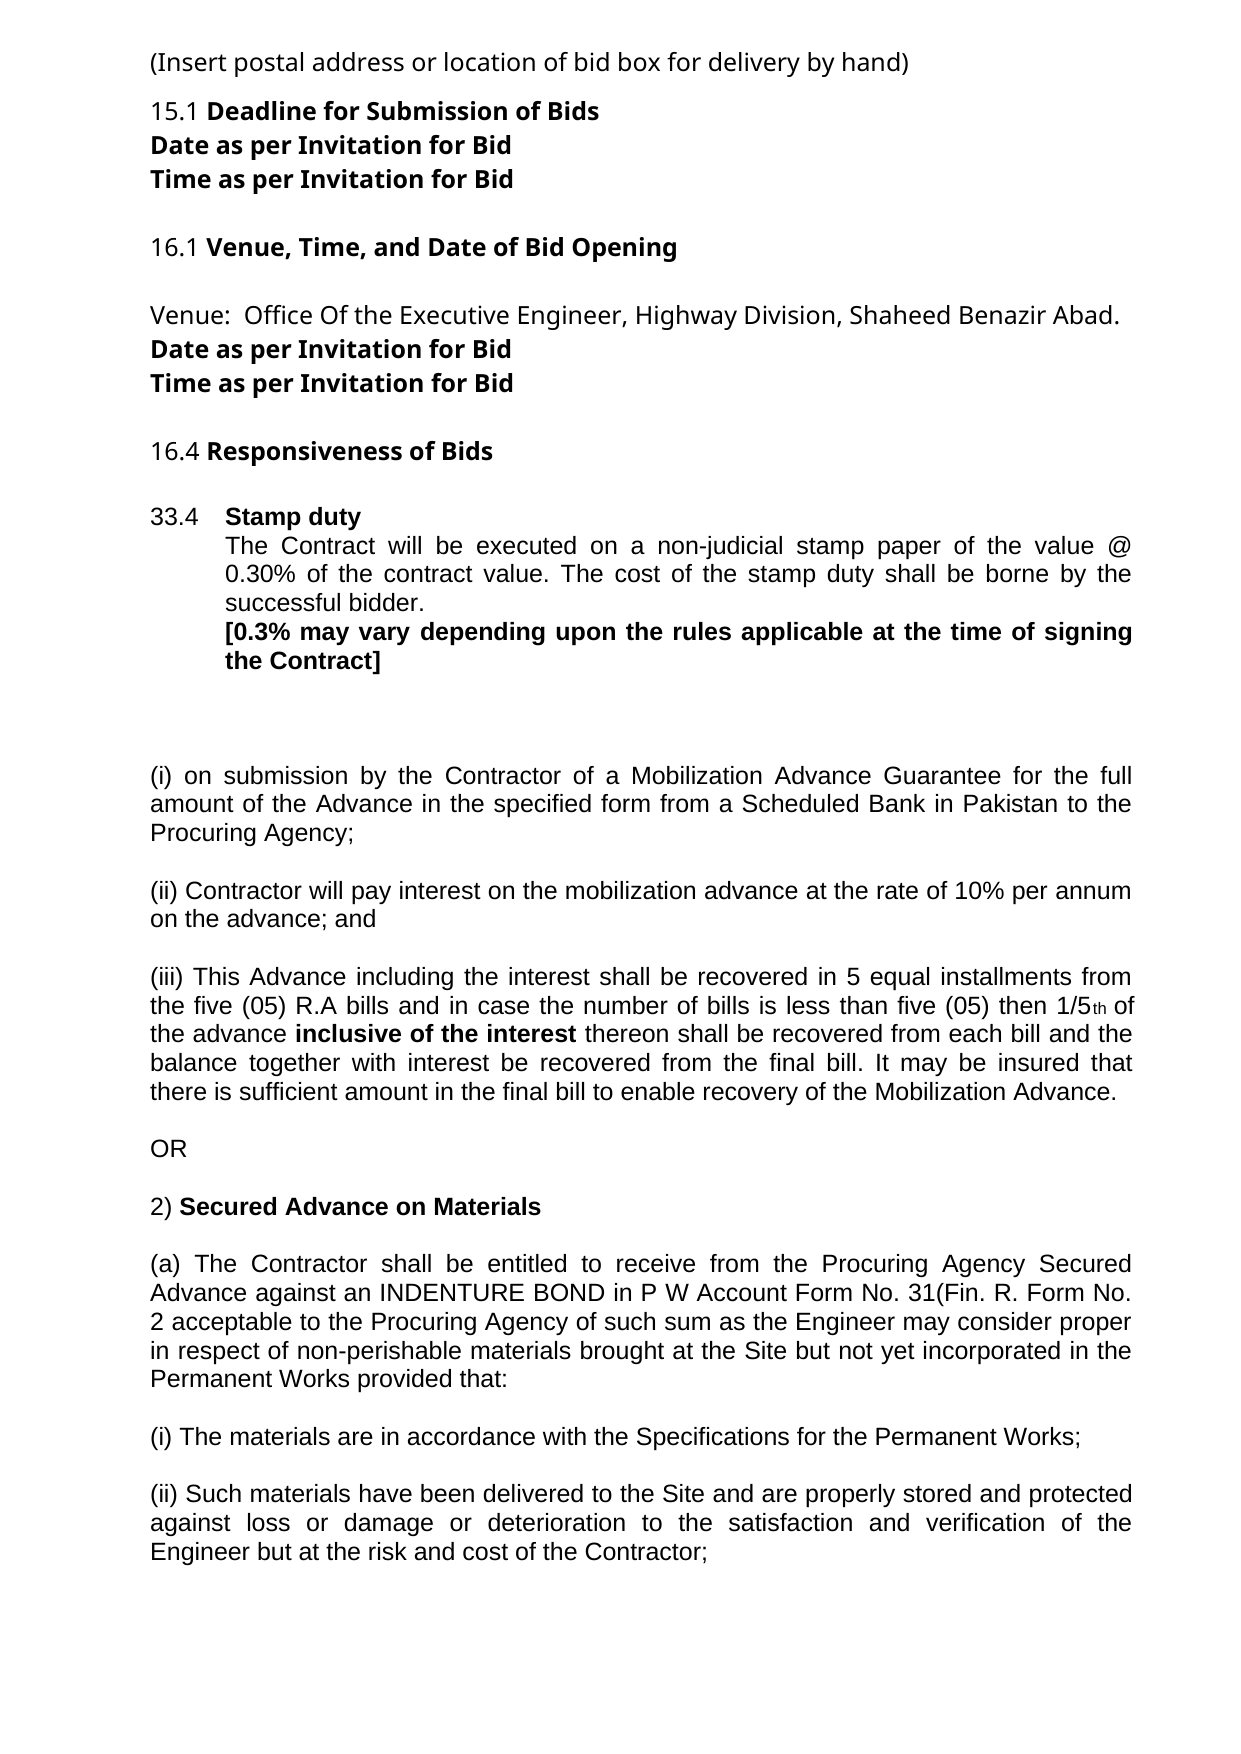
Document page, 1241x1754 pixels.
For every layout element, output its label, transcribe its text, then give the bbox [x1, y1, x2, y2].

text 16.1 Venue, Time, and Date of Bid Opening [150, 229, 1134, 263]
text 2) Secured Advance on Materials [150, 1192, 1134, 1221]
text Date as per Invitation for Bid [150, 332, 1134, 366]
text Time as per Invitation for Bid [150, 161, 1134, 195]
text Time as per Invitation for Bid [150, 366, 1134, 400]
text (i) on submission by the Contractor of a Mobilization Advance Guarantee for the full amount of the Advance in the specified form from a Scheduled Bank in Pakistan to the Procuring Agency; [150, 761, 1134, 847]
text OR [150, 1134, 1134, 1163]
text [0.3% may vary depending upon the rules applicable at the time of signing the Contract] [225, 617, 1134, 674]
text Venue: Office Of the Executive Engineer, Highway Division, Shaheed Benazir Abad. [150, 298, 1134, 332]
text (i) The materials are in accordance with the Specifications for the Permanent Works; [150, 1422, 1134, 1451]
text 33.4 Stamp duty [150, 502, 1134, 531]
text (a) The Contractor shall be entitled to receive from the Procuring Agency Secured Advance against an INDENTURE BOND in P W Account Form No. 31(Fin. R. Form No. 2 acceptable to the Procuring Agency of such sum as the Engineer may consider proper in respect of non-perishable materials brought at the Site but not yet incorporated in the Permanent Works provided that: [150, 1249, 1134, 1393]
text Date as per Invitation for Bid [150, 127, 1134, 161]
text 16.4 Responsiveness of Bids [150, 434, 1134, 468]
text (iii) This Advance including the interest shall be recovered in 5 equal installments from the five (05) R.A bills and in case the number of bills is less than five (05) then 1/5th of the advance inclusive of the interest thereon shall be recovered from each bill and the balance together with interest be recovered from the final bill. It may be insured that there is sufficient amount in the final bill to enable recovery of the Mobilization Advance. [150, 962, 1134, 1106]
text The Contract will be executed on a non-judicial stamp paper of the value @ 0.30% of the contract value. The cost of the stamp duty shall be borne by the successful bidder. [225, 531, 1134, 617]
text (ii) Such materials have been delivered to the Site and are properly stored and protected against loss or damage or deterioration to the satisfaction and verification of the Engineer but at the risk and cost of the Contractor; [150, 1479, 1134, 1566]
text 15.1 Deadline for Submission of Bids [150, 93, 1134, 127]
text (Insert postal address or location of bid box for delivery by hand) [150, 45, 1134, 79]
text (ii) Contractor will pay interest on the mobilization advance at the rate of 10% per annum on the advance; and [150, 876, 1134, 933]
